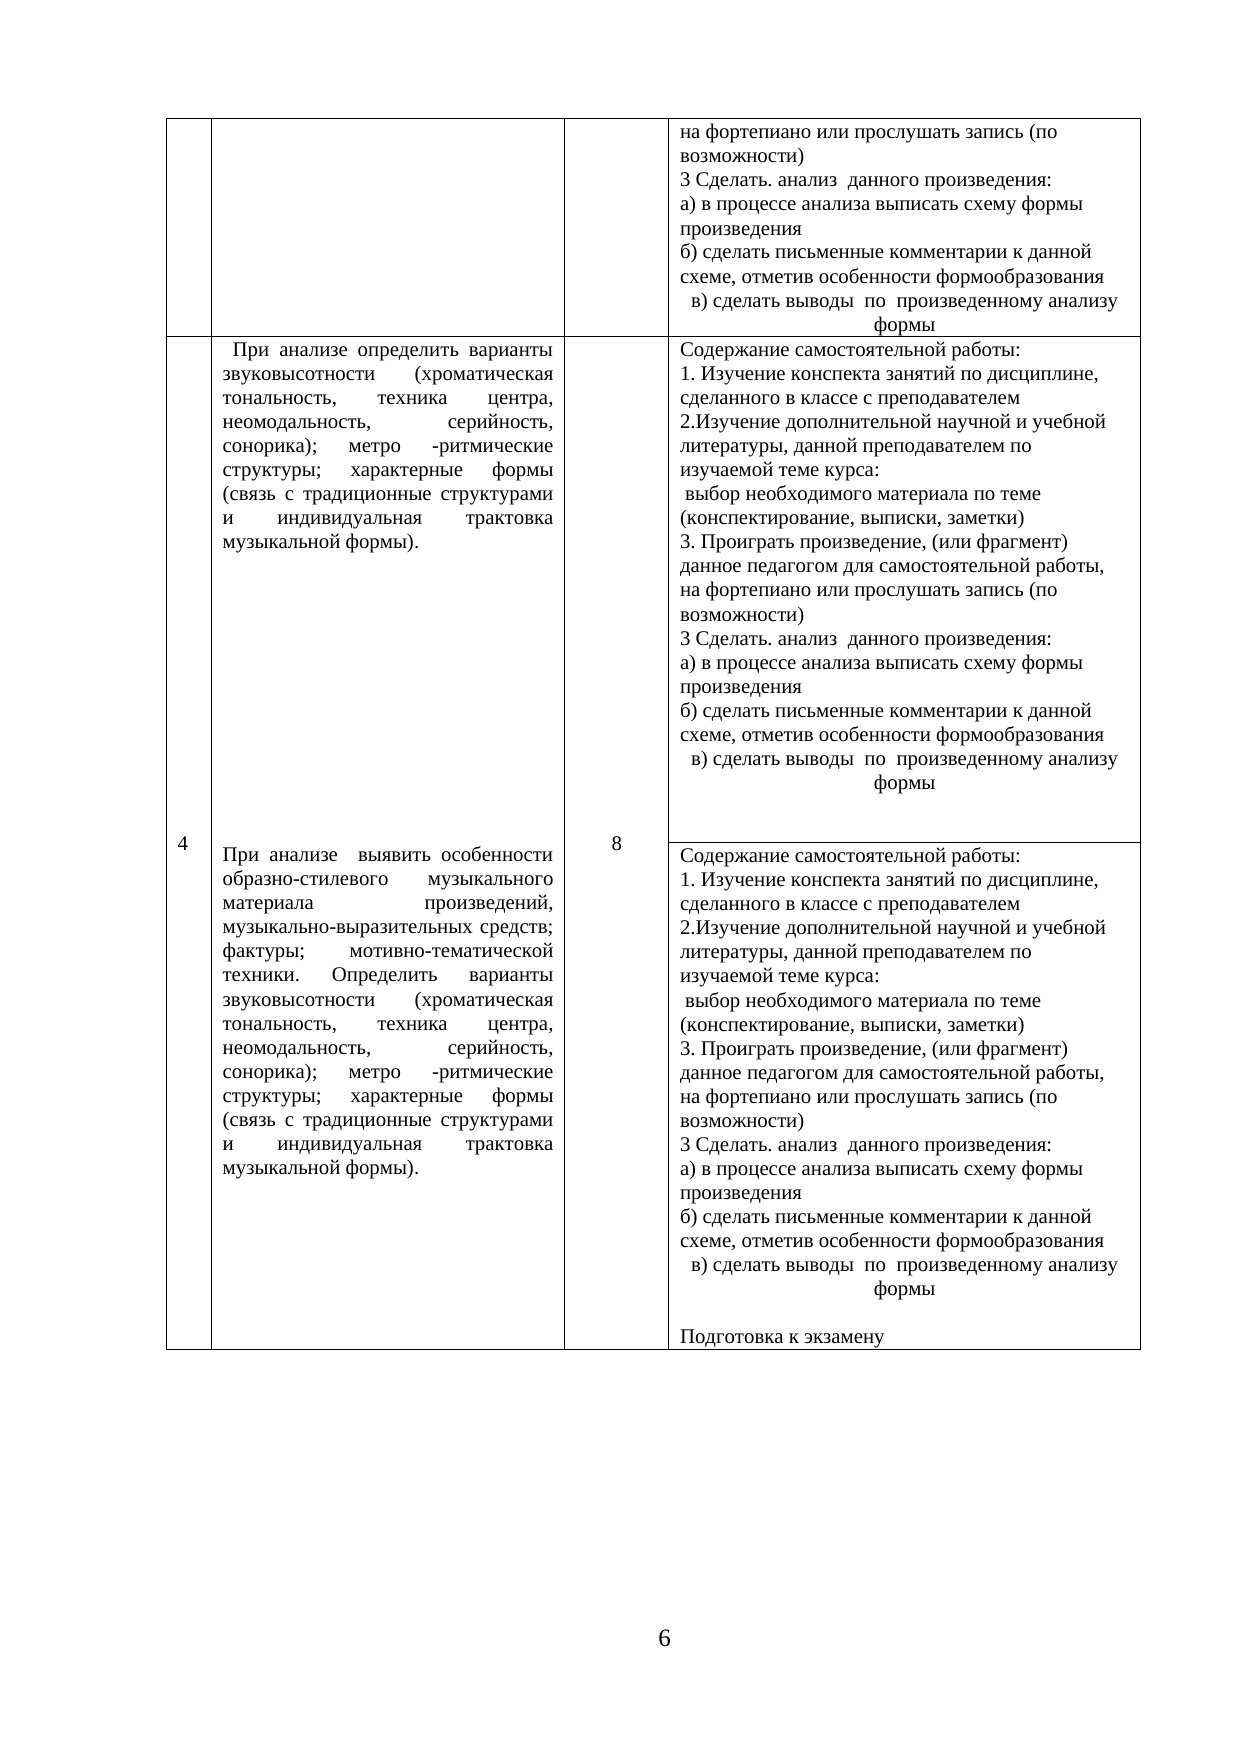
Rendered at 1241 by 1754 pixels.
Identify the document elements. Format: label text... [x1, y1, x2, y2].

table_cell При анализе определить варианты звуковысотности (хроматическая тональность, техника центра, неомодальность, серийность, сонорика); метро -ритмические структуры; характерные формы (связь с традиционные структурами и индивидуальная трактовка музыкальной формы). При анализе выявить особенности образно-стилевого музыкального материала произведений, музыкально-выразительных средств; фактуры; мотивно-тематической техники. Определить варианты звуковысотности (хроматическая тональность, техника центра, неомодальность, серийность, сонорика); метро -ритмические структуры; характерные формы (связь с традиционные структурами и индивидуальная трактовка музыкальной формы). [212, 337, 564, 1348]
table_cell Содержание самостоятельной работы: 1. Изучение конспекта занятий по дисциплине, сделанного в классе с преподавателем 2.Изучение дополнительной научной и учебной литературы, данной преподавателем по изучаемой теме курса: выбор необходимого материала по теме (конспектирование, выписки, заметки) 3. Проиграть произведение, (или фрагмент) данное педагогом для самостоятельной работы, на фортепиано или прослушать запись (по возможности) 3 Сделать. анализ данного произведения: а) в процессе анализа выписать схему формы произведения б) сделать письменные комментарии к данной схеме, отметив особенности формообразования в) сделать выводы по произведенному анализу формы Подготовка к экзамену [669, 843, 1140, 1348]
table_cell 4 [167, 337, 211, 1348]
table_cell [669, 119, 1140, 336]
table_cell 8 [565, 337, 668, 1348]
